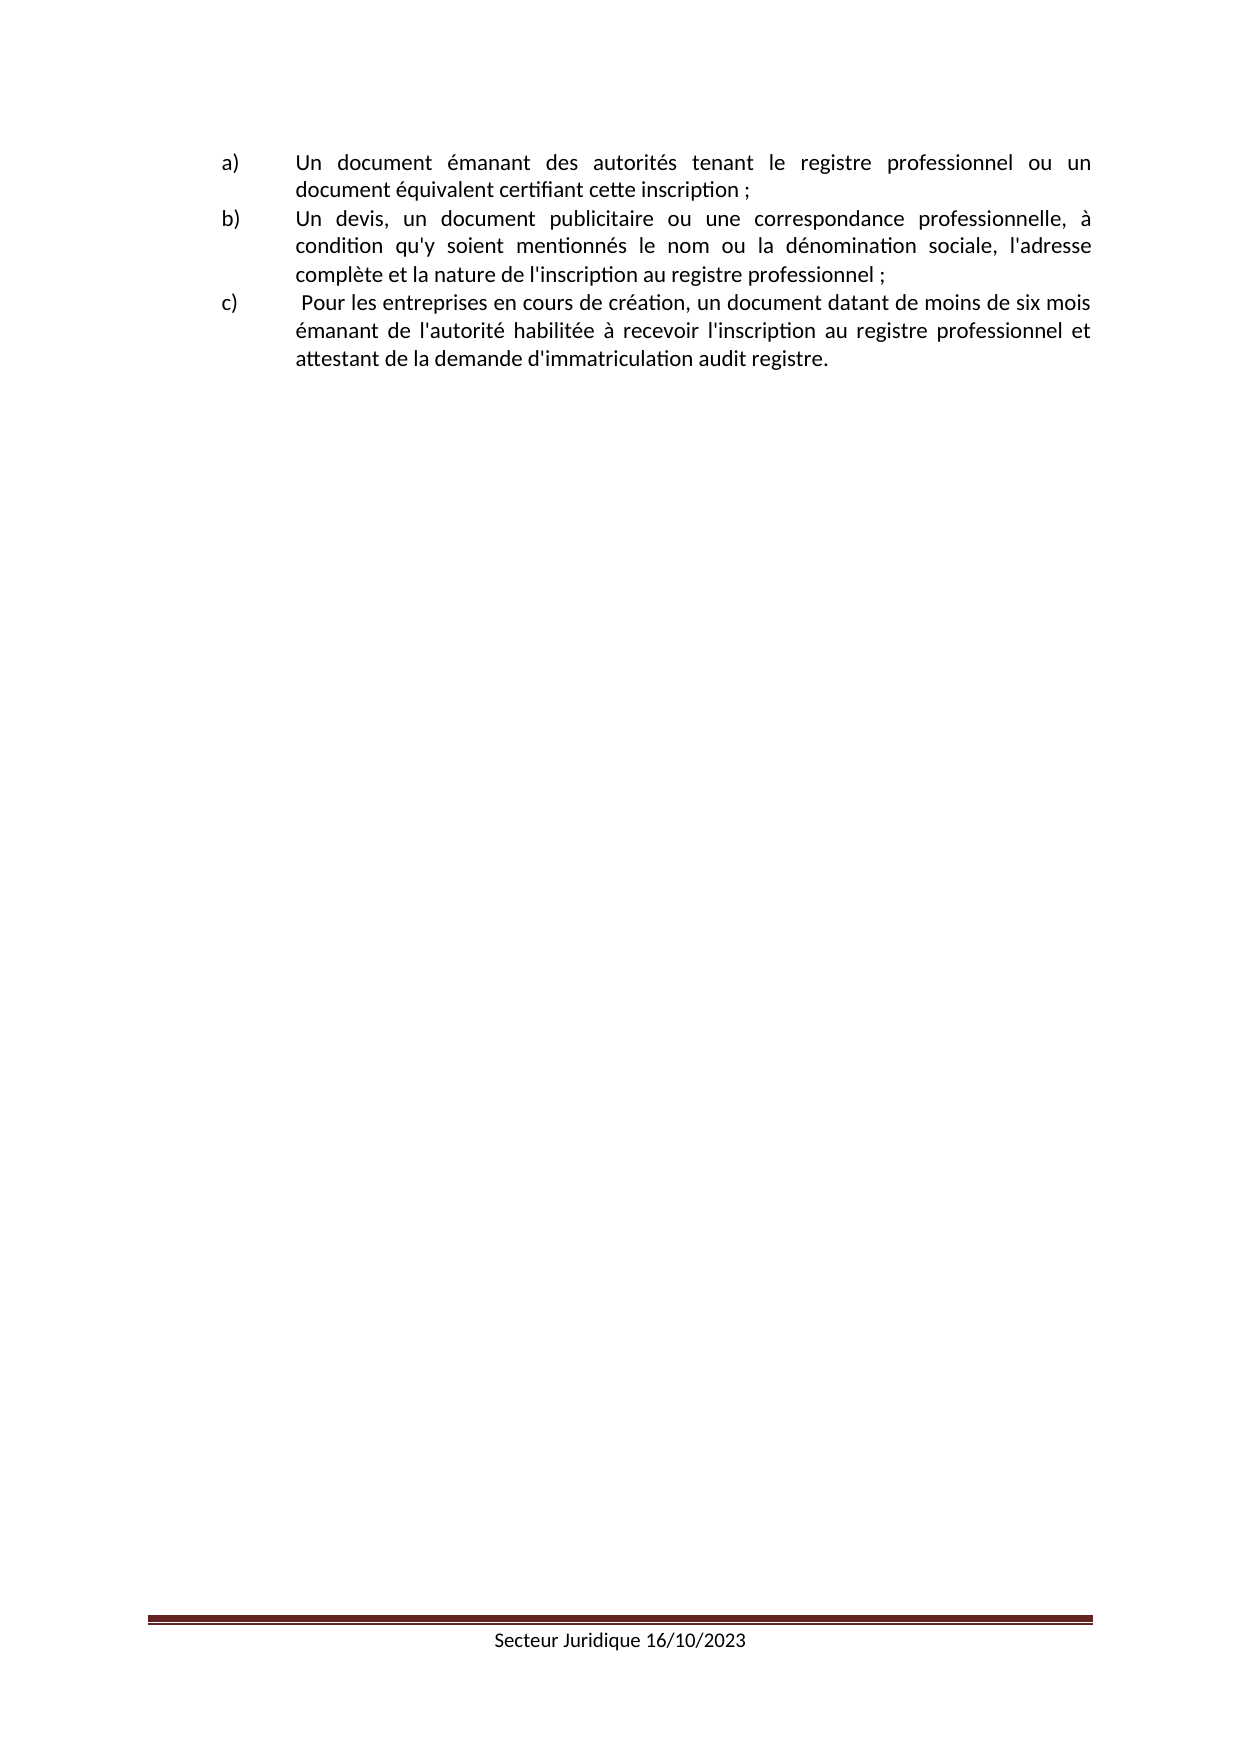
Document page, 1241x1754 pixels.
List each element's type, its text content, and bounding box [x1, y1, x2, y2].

list Un document émanant des autorités tenant le registre professionnel ou un document équivalent certifiant cette inscription ; [221, 148, 1093, 204]
list Un devis, un document publicitaire ou une correspondance professionnelle, à condition qu'y soient mentionnés le nom ou la dénomination sociale, l'adresse complète et la nature de l'inscription au registre professionnel ; [221, 204, 1093, 288]
list Pour les entreprises en cours de création, un document datant de moins de six mois émanant de l'autorité habilitée à recevoir l'inscription au registre professionnel et attestant de la demande d'immatriculation audit registre. [221, 288, 1093, 372]
